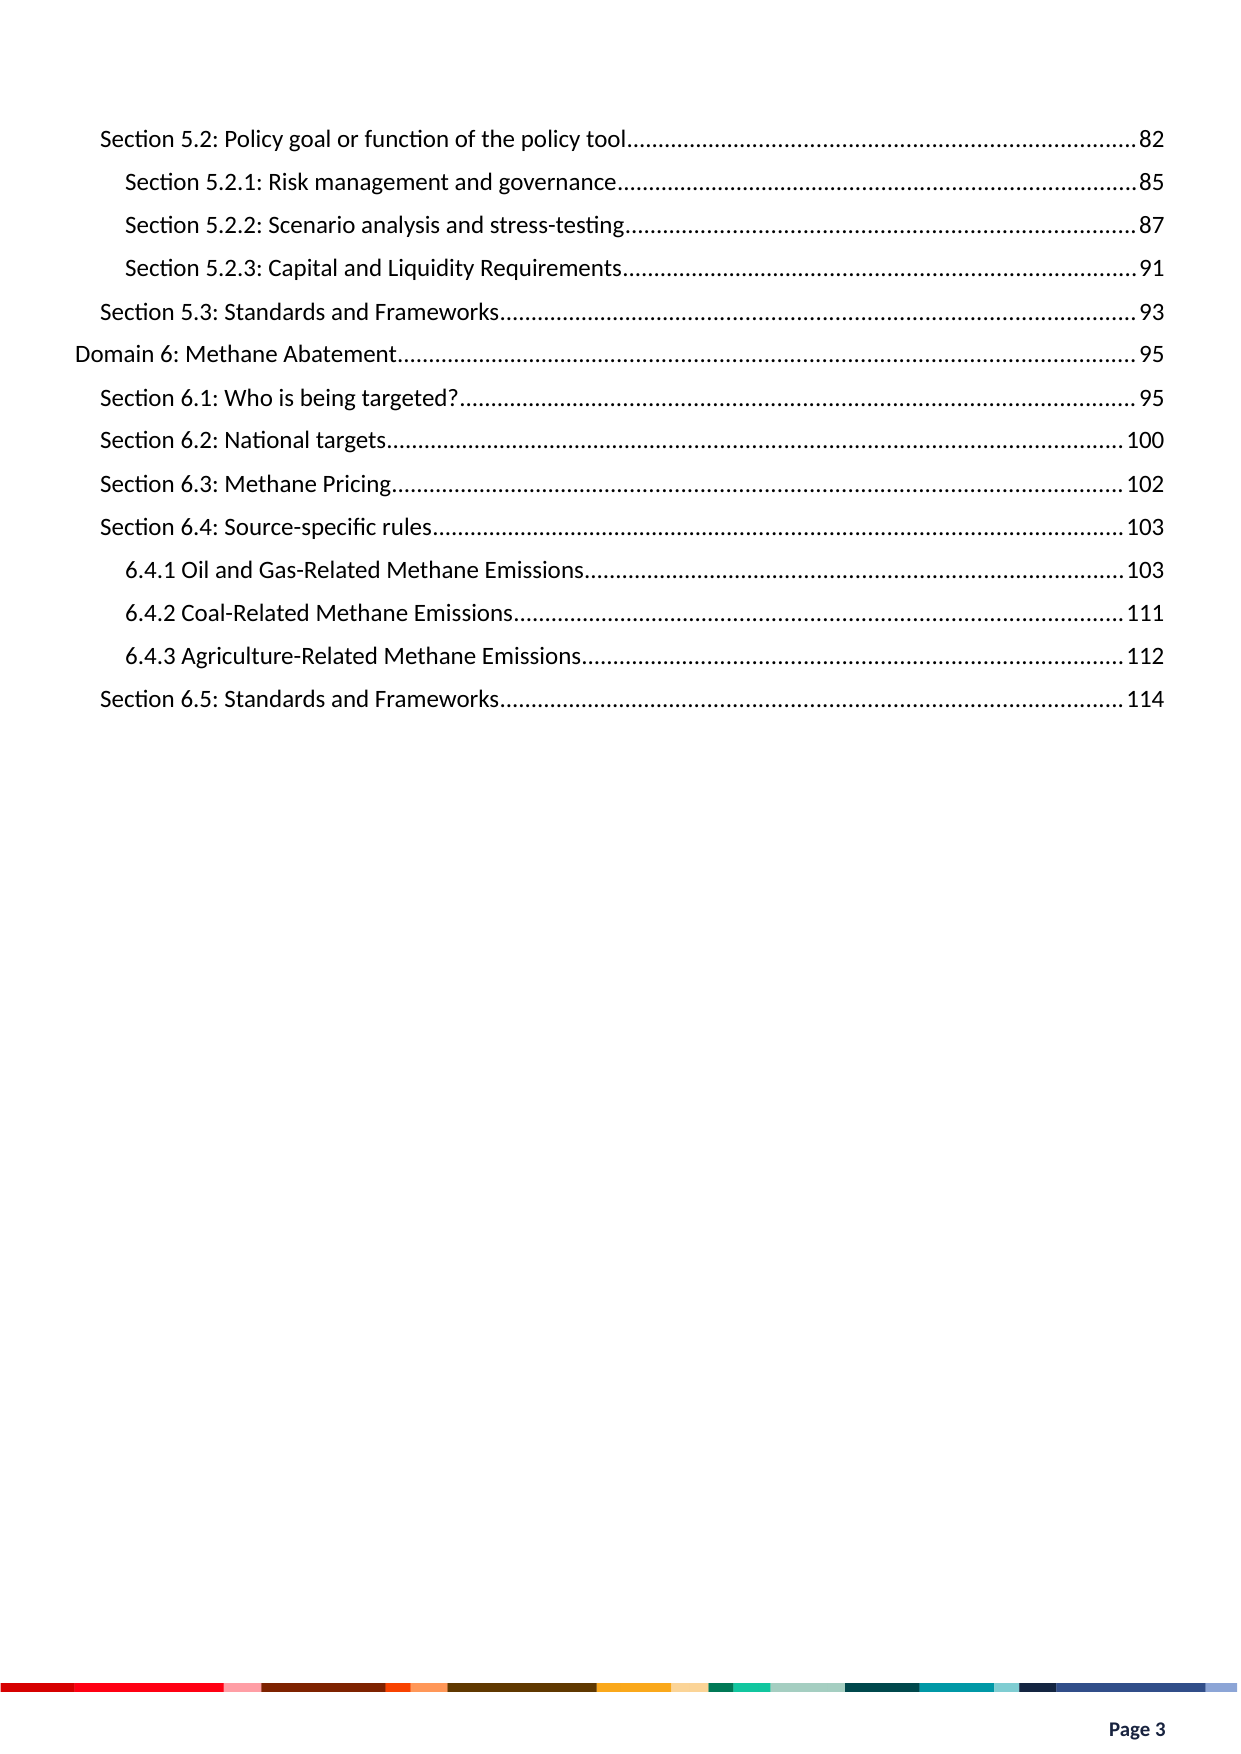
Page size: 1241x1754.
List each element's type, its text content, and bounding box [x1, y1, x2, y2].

text Domain 6: Methane Abatement 95 [75, 339, 1165, 369]
text Section 6.1: Who is being targeted? 95 [100, 382, 1165, 412]
text Section 5.2.1: Risk management and governance 85 [125, 167, 1165, 197]
text Section 5.2.2: Scenario analysis and stress-testing 87 [125, 209, 1165, 240]
picture [0, 1683, 1236, 1692]
text Section 6.4: Source-specific rules 103 [100, 511, 1165, 541]
text Section 5.2: Policy goal or function of the policy tool 82 [100, 123, 1165, 154]
text Section 5.2.3: Capital and Liquidity Requirements 91 [125, 253, 1165, 283]
text Section 6.2: National targets 100 [100, 425, 1165, 455]
text 6.4.2 Coal-Related Methane Emissions 111 [125, 597, 1165, 627]
text 6.4.3 Agriculture-Related Methane Emissions 112 [125, 640, 1165, 670]
text Section 5.3: Standards and Frameworks 93 [100, 296, 1165, 326]
text Section 6.5: Standards and Frameworks 114 [100, 683, 1165, 713]
text 6.4.1 Oil and Gas-Related Methane Emissions 103 [125, 554, 1165, 584]
text Section 6.3: Methane Pricing 102 [100, 468, 1165, 498]
